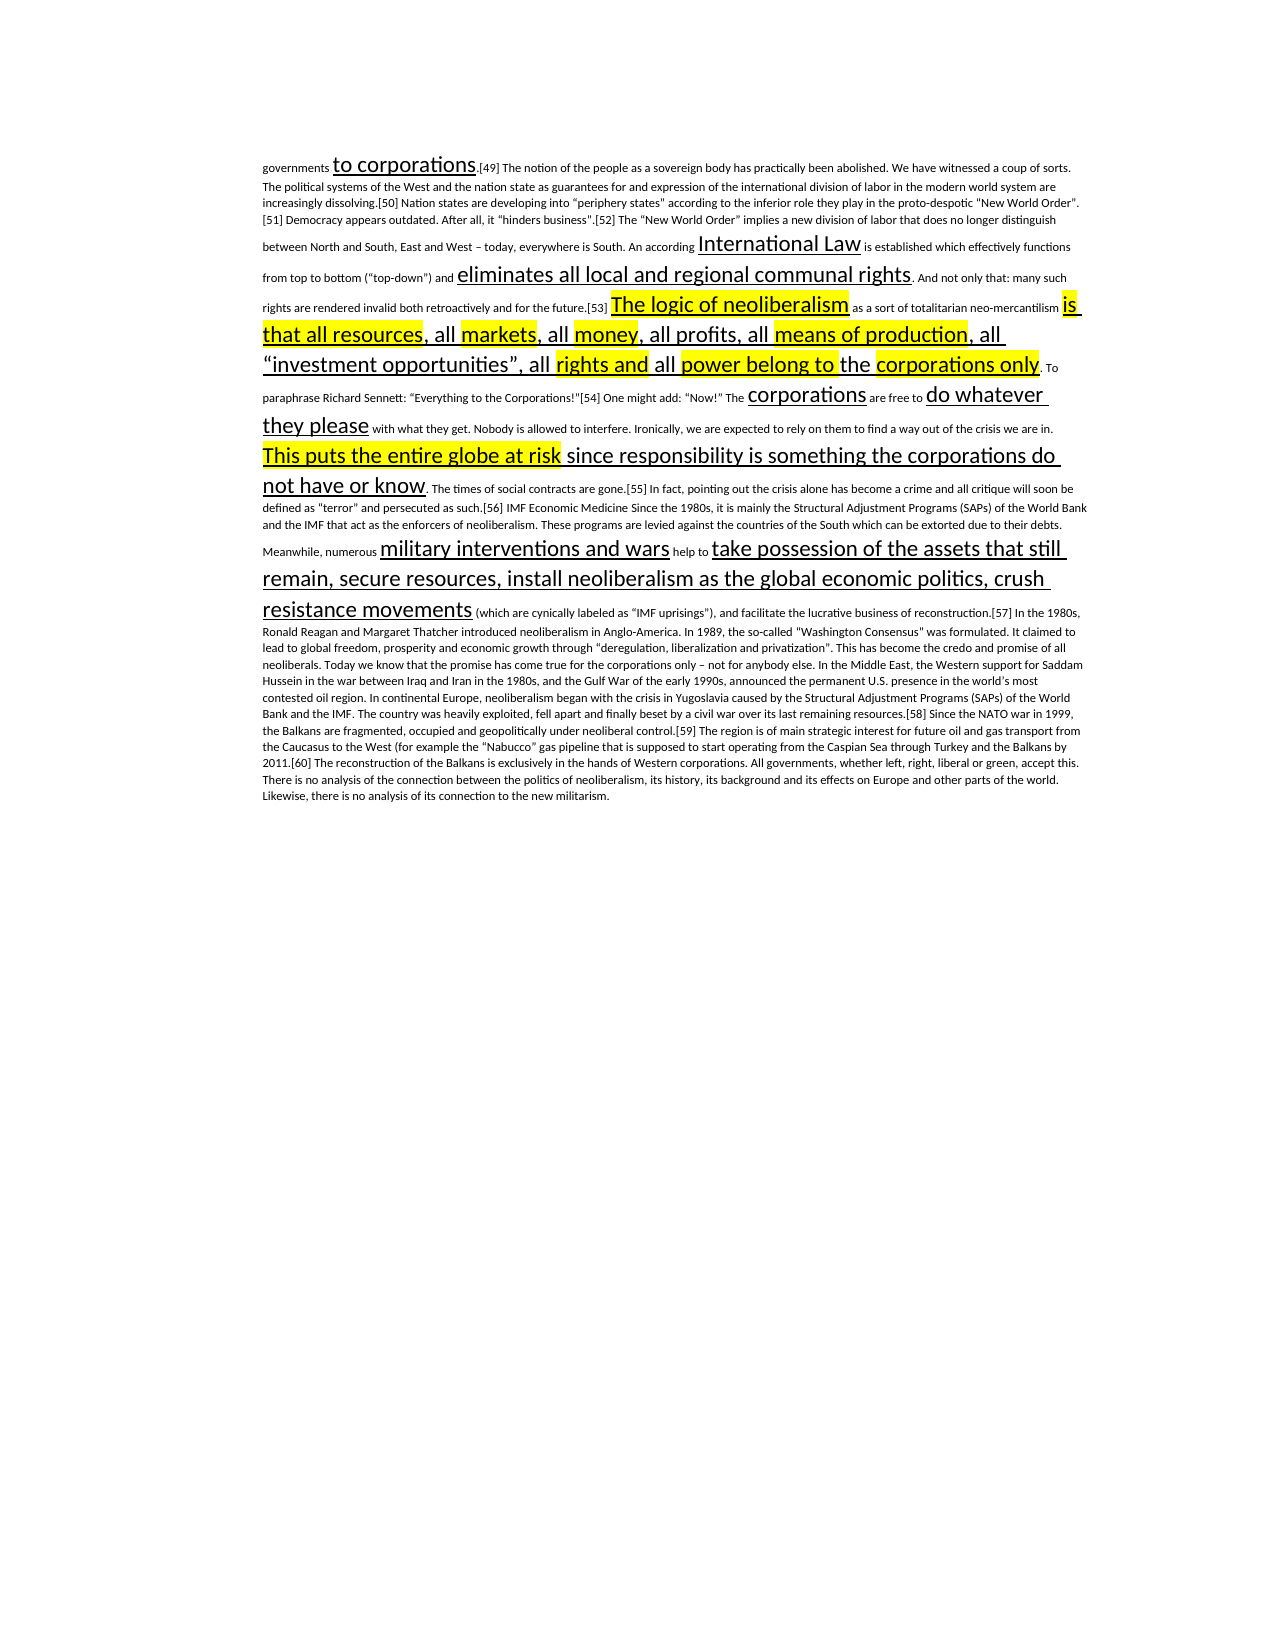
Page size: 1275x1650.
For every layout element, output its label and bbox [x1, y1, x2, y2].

text [262, 150, 1087, 804]
